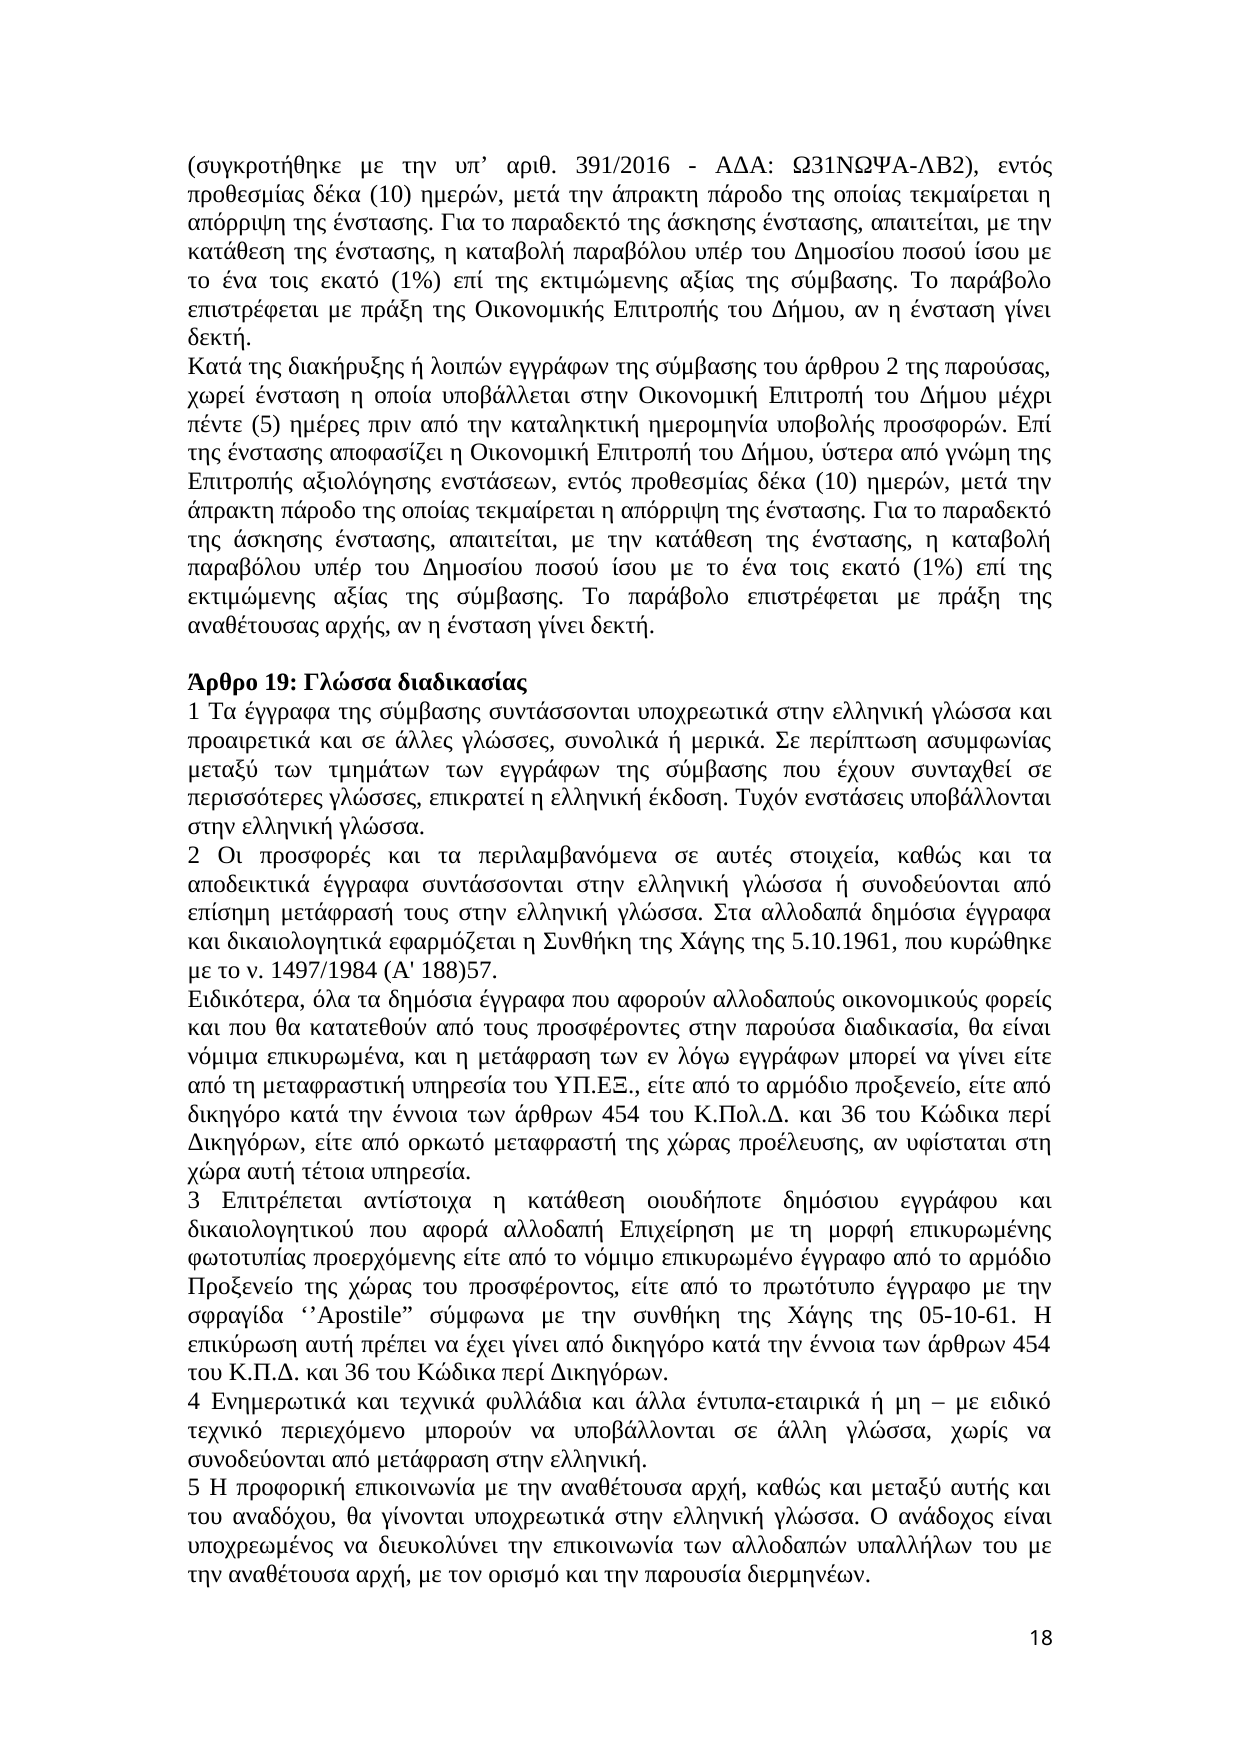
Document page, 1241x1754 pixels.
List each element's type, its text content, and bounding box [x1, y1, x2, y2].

text 3 Επιτρέπεται αντίστοιχα η κατάθεση οιουδήποτε δημόσιου εγγράφου και δικαιολογητικού που αφορά αλλοδαπή Επιχείρηση με τη μορφή επικυρωμένης φωτοτυπίας προερχόμενης είτε από το νόμιμο επικυρωμένο έγγραφο από το αρμόδιο Προξενείο της χώρας του προσφέροντος, είτε από το πρωτότυπο έγγραφο με την σφραγίδα ‘’Apostile” σύμφωνα με την συνθήκη της Χάγης της 05-10-61. Η επικύρωση αυτή πρέπει να έχει γίνει από δικηγόρο κατά την έννοια των άρθρων 454 του Κ.Π.Δ. και 36 του Κώδικα περί Δικηγόρων. [187, 1185, 1053, 1386]
text Ειδικότερα, όλα τα δημόσια έγγραφα που αφορούν αλλοδαπούς οικονομικούς φορείς και που θα κατατεθούν από τους προσφέροντες στην παρούσα διαδικασία, θα είναι νόμιμα επικυρωμένα, και η μετάφραση των εν λόγω εγγράφων μπορεί να γίνει είτε από τη μεταφραστική υπηρεσία του ΥΠ.ΕΞ., είτε από το αρμόδιο προξενείο, είτε από δικηγόρο κατά την έννοια των άρθρων 454 του Κ.Πολ.Δ. και 36 του Κώδικα περί Δικηγόρων, είτε από ορκωτό μεταφραστή της χώρας προέλευσης, αν υφίσταται στη χώρα αυτή τέτοια υπηρεσία. [187, 984, 1053, 1185]
text Κατά της διακήρυξης ή λοιπών εγγράφων της σύμβασης του άρθρου 2 της παρούσας, χωρεί ένσταση η οποία υποβάλλεται στην Οικονομική Επιτροπή του Δήμου μέχρι πέντε (5) ημέρες πριν από την καταληκτική ημερομηνία υποβολής προσφορών. Επί της ένστασης αποφασίζει η Οικονομική Επιτροπή του Δήμου, ύστερα από γνώμη της Επιτροπής αξιολόγησης ενστάσεων, εντός προθεσμίας δέκα (10) ημερών, μετά την άπρακτη πάροδο της οποίας τεκμαίρεται η απόρριψη της ένστασης. Για το παραδεκτό της άσκησης ένστασης, απαιτείται, με την κατάθεση της ένστασης, η καταβολή παραβόλου υπέρ του Δημοσίου ποσού ίσου με το ένα τοις εκατό (1%) επί της εκτιμώμενης αξίας της σύμβασης. Το παράβολο επιστρέφεται με πράξη της αναθέτουσας αρχής, αν η ένσταση γίνει δεκτή. [187, 351, 1053, 639]
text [187, 150, 1053, 351]
text 5 Η προφορική επικοινωνία με την αναθέτουσα αρχή, καθώς και μεταξύ αυτής και του αναδόχου, θα γίνονται υποχρεωτικά στην ελληνική γλώσσα. Ο ανάδοχος είναι υποχρεωμένος να διευκολύνει την επικοινωνία των αλλοδαπών υπαλλήλων του με την αναθέτουσα αρχή, με τον ορισμό και την παρουσία διερμηνέων. [187, 1472, 1053, 1587]
text 4 Ενημερωτικά και τεχνικά φυλλάδια και άλλα έντυπα-εταιρικά ή μη – με ειδικό τεχνικό περιεχόμενο μπορούν να υποβάλλονται σε άλλη γλώσσα, χωρίς να συνοδεύονται από μετάφραση στην ελληνική. [187, 1386, 1053, 1472]
text Άρθρο 19: Γλώσσα διαδικασίας [187, 667, 1053, 696]
text 1 Τα έγγραφα της σύμβασης συντάσσονται υποχρεωτικά στην ελληνική γλώσσα και προαιρετικά και σε άλλες γλώσσες, συνολικά ή μερικά. Σε περίπτωση ασυμφωνίας μεταξύ των τμημάτων των εγγράφων της σύμβασης που έχουν συνταχθεί σε περισσότερες γλώσσες, επικρατεί η ελληνική έκδοση. Τυχόν ενστάσεις υποβάλλονται στην ελληνική γλώσσα. [187, 696, 1053, 840]
text 2 Οι προσφορές και τα περιλαμβανόμενα σε αυτές στοιχεία, καθώς και τα αποδεικτικά έγγραφα συντάσσονται στην ελληνική γλώσσα ή συνοδεύονται από επίσημη μετάφρασή τους στην ελληνική γλώσσα. Στα αλλοδαπά δημόσια έγγραφα και δικαιολογητικά εφαρμόζεται η Συνθήκη της Χάγης της 5.10.1961, που κυρώθηκε με το ν. 1497/1984 (Α' 188)57. [187, 840, 1053, 984]
